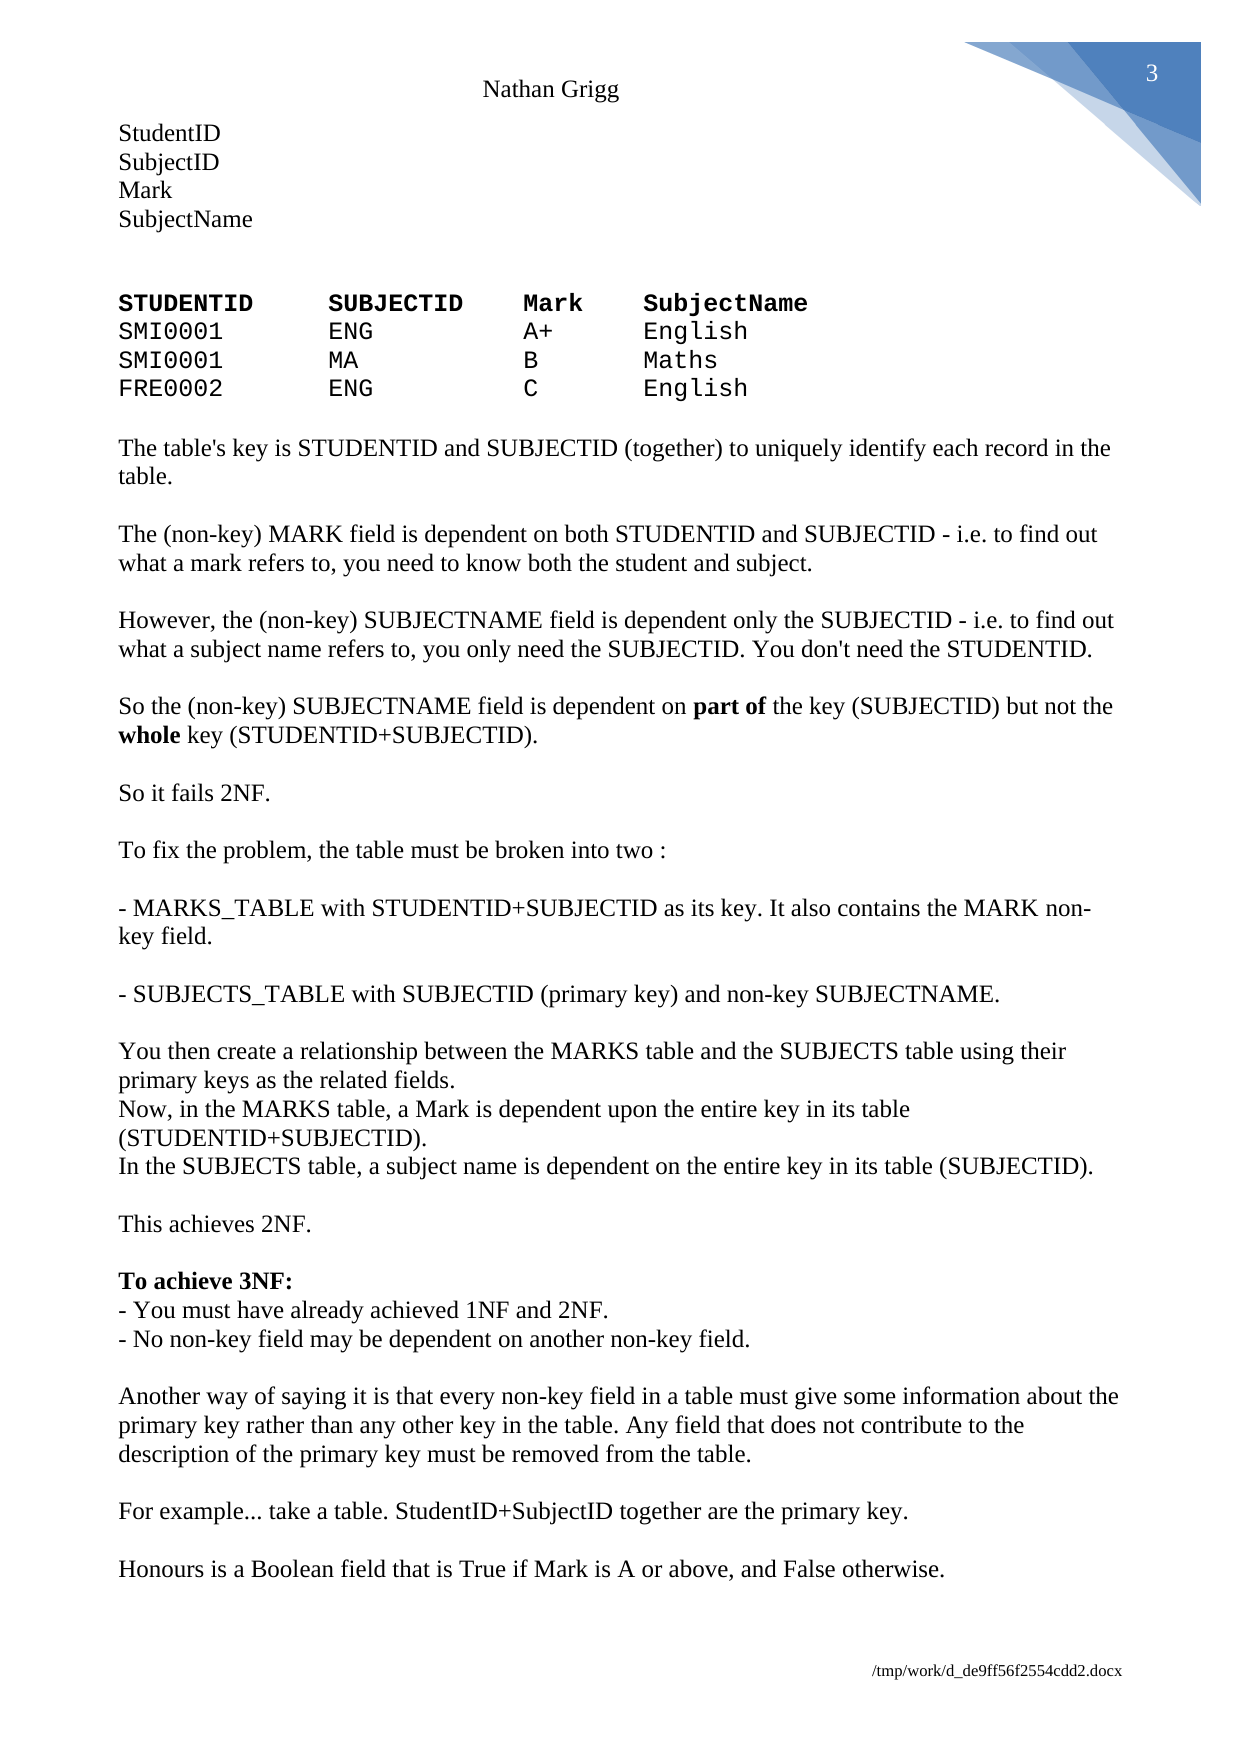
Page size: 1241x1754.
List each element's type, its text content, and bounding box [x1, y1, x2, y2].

text StudentID [118, 118, 1122, 147]
text For example... take a table. StudentID+SubjectID together are the primary key. [118, 1496, 1122, 1525]
text The (non-key) MARK field is dependent on both STUDENTID and SUBJECTID - i.e. to find out what a mark refers to, you need to know both the student and subject. [118, 519, 1122, 576]
text - No non-key field may be dependent on another non-key field. [118, 1324, 1122, 1353]
text Honours is a Boolean field that is True if Mark is A or above, and False otherwise. [118, 1554, 1122, 1583]
text Mark [118, 176, 1122, 204]
text The table's key is STUDENTID and SUBJECTID (together) to uniquely identify each record in the table. [118, 433, 1122, 490]
picture [963, 42, 1201, 206]
text To achieve 3NF: [118, 1266, 1122, 1295]
text - MARKS_TABLE with STUDENTID+SUBJECTID as its key. It also contains the MARK non-key field. [118, 893, 1122, 950]
text SMI0001 ENG A+ English [118, 319, 1122, 347]
text So it fails 2NF. [118, 778, 1122, 806]
text Another way of saying it is that every non-key field in a table must give some information about the primary key rather than any other key in the table. Any field that does not contribute to the description of the primary key must be removed from the table. [118, 1381, 1122, 1468]
text So the (non-key) SUBJECTNAME field is dependent on part of the key (SUBJECTID) but not the whole key (STUDENTID+SUBJECTID). [118, 691, 1122, 749]
text This achieves 2NF. [118, 1209, 1122, 1238]
text You then create a relationship between the MARKS table and the SUBJECTS table using their primary keys as the related fields. [118, 1036, 1122, 1094]
text - You must have already achieved 1NF and 2NF. [118, 1295, 1122, 1324]
text In the SUBJECTS table, a subject name is dependent on the entire key in its table (SUBJECTID). [118, 1151, 1122, 1180]
text Now, in the MARKS table, a Mark is dependent upon the entire key in its table (STUDENTID+SUBJECTID). [118, 1094, 1122, 1151]
text SubjectID [118, 147, 1122, 176]
text - SUBJECTS_TABLE with SUBJECTID (primary key) and non-key SUBJECTNAME. [118, 979, 1122, 1008]
text STUDENTID SUBJECTID Mark SubjectName [118, 291, 1122, 319]
text FRE0002 ENG C English [118, 376, 1122, 404]
text To fix the problem, the table must be broken into two : [118, 835, 1122, 864]
text SubjectName [118, 204, 1122, 233]
text However, the (non-key) SUBJECTNAME field is dependent only the SUBJECTID - i.e. to find out what a subject name refers to, you only need the SUBJECTID. You don't need the STUDENTID. [118, 605, 1122, 663]
text SMI0001 MA B Maths [118, 347, 1122, 376]
